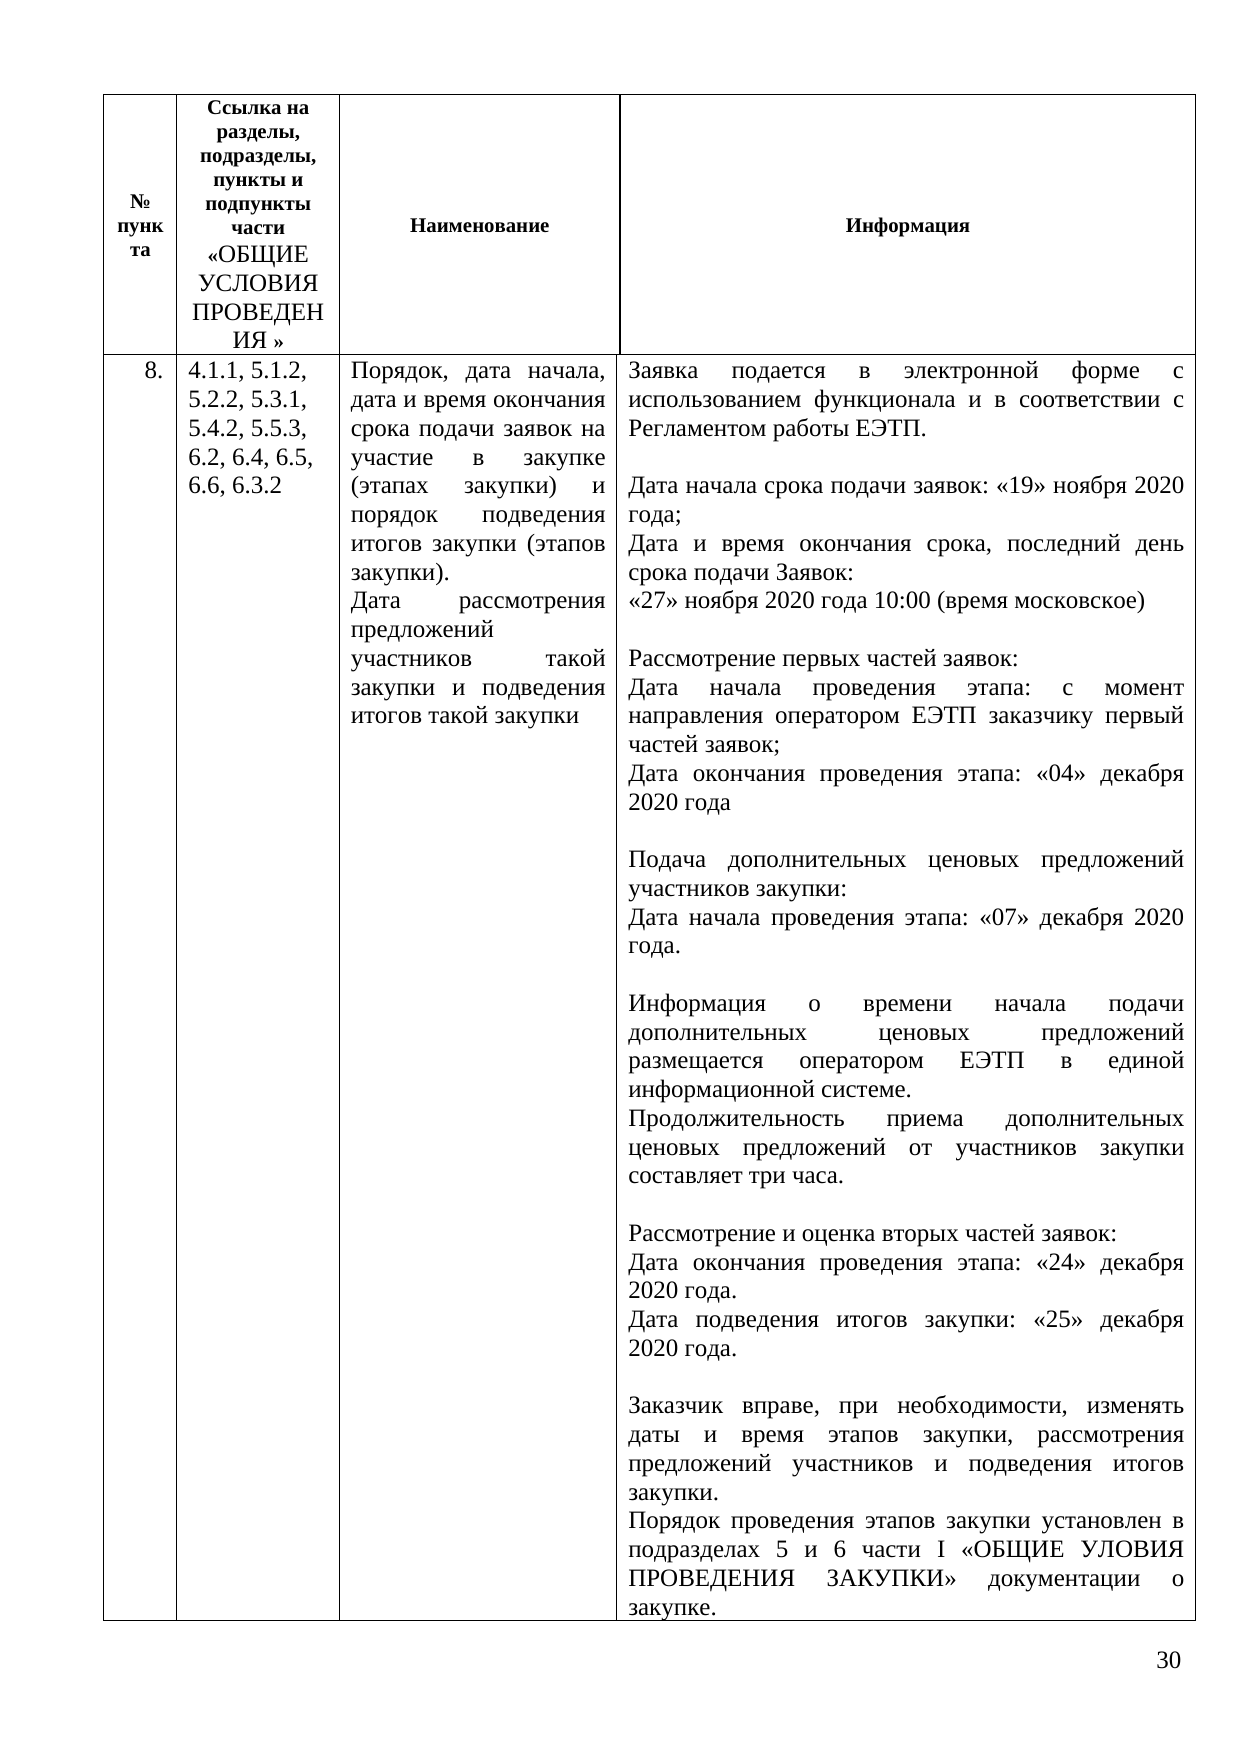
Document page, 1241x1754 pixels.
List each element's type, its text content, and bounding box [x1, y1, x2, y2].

table_header Наименование [340, 95, 619, 354]
table_cell [104, 355, 176, 1620]
table_header Ссылка на разделы, подразделы, пункты и подпункты части «ОБЩИЕ УСЛОВИЯ ПРОВЕДЕНИЯ » [177, 95, 339, 354]
table_cell Заявка подается в электронной форме с использованием функционала и в соответствии с Регламентом работы ЕЭТП. Дата начала срока подачи заявок: «19» ноября 2020 года; Дата и время окончания срока, последний день срока подачи Заявок: «27» ноября 2020 года 10:00 (время московское) Рассмотрение первых частей заявок: Дата начала проведения этапа: с момент направления оператором ЕЭТП заказчику первый частей заявок; Дата окончания проведения этапа: «04» декабря 2020 года Подача дополнительных ценовых предложений участников закупки: Дата начала проведения этапа: «07» декабря 2020 года. Информация о времени начала подачи дополнительных ценовых предложений размещается оператором ЕЭТП в единой информационной системе. Продолжительность приема дополнительных ценовых предложений от участников закупки составляет три часа. Рассмотрение и оценка вторых частей заявок: Дата окончания проведения этапа: «24» декабря 2020 года. Дата подведения итогов закупки: «25» декабря 2020 года. Заказчик вправе, при необходимости, изменять даты и время этапов закупки, рассмотрения предложений участников и подведения итогов закупки. Порядок проведения этапов закупки установлен в подразделах 5 и 6 части I «ОБЩИЕ УЛОВИЯ ПРОВЕДЕНИЯ ЗАКУПКИ» документации о закупке. [617, 355, 1195, 1620]
table_cell 4.1.1, 5.1.2, 5.2.2, 5.3.1, 5.4.2, 5.5.3, 6.2, 6.4, 6.5, 6.6, 6.3.2 [177, 355, 339, 1620]
table_header № пункта [104, 95, 176, 354]
table_header Информация [621, 95, 1195, 354]
table_cell Порядок, дата начала, дата и время окончания срока подачи заявок на участие в закупке (этапах закупки) и порядок подведения итогов закупки (этапов закупки). Дата рассмотрения предложений участников такой закупки и подведения итогов такой закупки [340, 355, 616, 1620]
